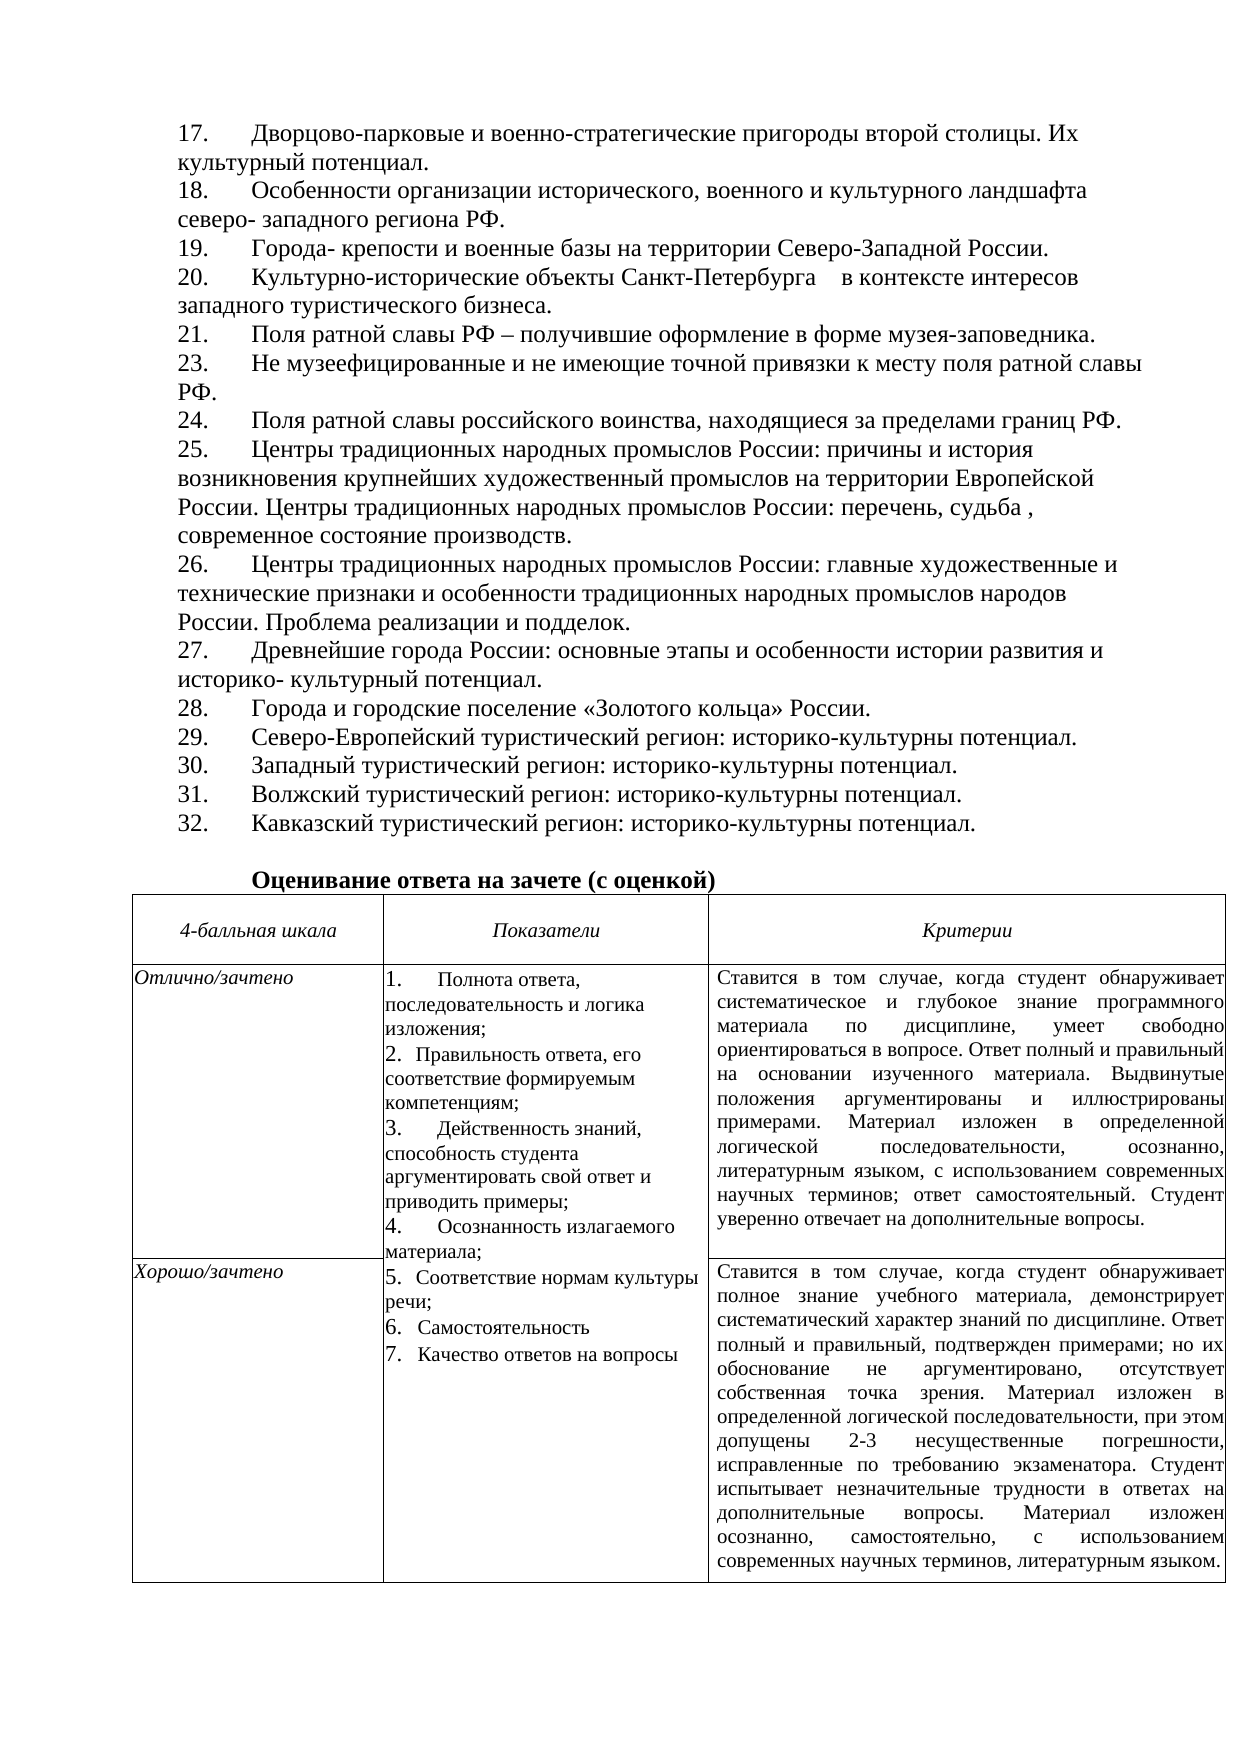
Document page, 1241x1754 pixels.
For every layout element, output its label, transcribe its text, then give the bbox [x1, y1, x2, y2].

text 29. Северо-Европейский туристический регион: историко-культурны потенциал. [177, 722, 1152, 751]
table_cell Полнота ответа, последовательность и логика изложения; Правильность ответа, его соответствие формируемым компетенциям; Действенность знаний, способность студента аргументировать свой ответ и приводить примеры; Осознанность излагаемого материала; Соответствие нормам культуры речи; Самостоятельность Качество ответов на вопросы [384, 965, 708, 1582]
text 26. Центры традиционных народных промыслов России: главные художественные и технические признаки и особенности традиционных народных промыслов народов России. Проблема реализации и подделок. [177, 549, 1152, 636]
text 25. Центры традиционных народных промыслов России: причины и история возникновения крупнейших художественный промыслов на территории Европейской России. Центры традиционных народных промыслов России: перечень, судьба , современное состояние производств. [177, 434, 1152, 549]
text 21. Поля ратной славы РФ – получившие оформление в форме музея-заповедника. [177, 319, 1152, 348]
table_cell Хорошо/зачтено [133, 1259, 383, 1582]
text 30. Западный туристический регион: историко-культурны потенциал. [177, 751, 1152, 779]
table_header 4-балльная шкала [133, 895, 383, 964]
text 32. Кавказский туристический регион: историко-культурны потенциал. [177, 808, 1152, 837]
table_cell Отлично/зачтено [133, 965, 383, 1258]
text 28. Города и городские поселение «Золотого кольца» России. [177, 693, 1152, 722]
text 19. Города- крепости и военные базы на территории Северо-Западной России. [177, 233, 1152, 262]
table_cell Ставится в том случае, когда студент обнаруживает систематическое и глубокое знание программного материала по дисциплине, умеет свободно ориентироваться в вопросе. Ответ полный и правильный на основании изученного материала. Выдвинутые положения аргументированы и иллюстрированы примерами. Материал изложен в определенной логической последовательности, осознанно, литературным языком, с использованием современных научных терминов; ответ самостоятельный. Студент уверенно отвечает на дополнительные вопросы. [709, 965, 1225, 1258]
table_cell Ставится в том случае, когда студент обнаруживает полное знание учебного материала, демонстрирует систематический характер знаний по дисциплине. Ответ полный и правильный, подтвержден примерами; но их обоснование не аргументировано, отсутствует собственная точка зрения. Материал изложен в определенной логической последовательности, при этом допущены 2-3 несущественные погрешности, исправленные по требованию экзаменатора. Студент испытывает незначительные трудности в ответах на дополнительные вопросы. Материал изложен осознанно, самостоятельно, с использованием современных научных терминов, литературным языком. [709, 1259, 1225, 1582]
text 20. Культурно-исторические объекты Санкт-Петербурга в контексте интересов западного туристического бизнеса. [177, 262, 1152, 319]
text 23. Не музеефицированные и не имеющие точной привязки к месту поля ратной славы РФ. [177, 348, 1152, 406]
text 18. Особенности организации исторического, военного и культурного ландшафта северо- западного региона РФ. [177, 176, 1152, 233]
text Оценивание ответа на зачете (с оценкой) [177, 866, 1152, 894]
table_header Показатели [384, 895, 708, 964]
text 17. Дворцово-парковые и военно-стратегические пригороды второй столицы. Их культурный потенциал. [177, 118, 1152, 176]
text 31. Волжский туристический регион: историко-культурны потенциал. [177, 779, 1152, 808]
text 27. Древнейшие города России: основные этапы и особенности истории развития и историко- культурный потенциал. [177, 636, 1152, 693]
table_header Критерии [709, 895, 1225, 964]
text 24. Поля ратной славы российского воинства, находящиеся за пределами границ РФ. [177, 406, 1152, 434]
